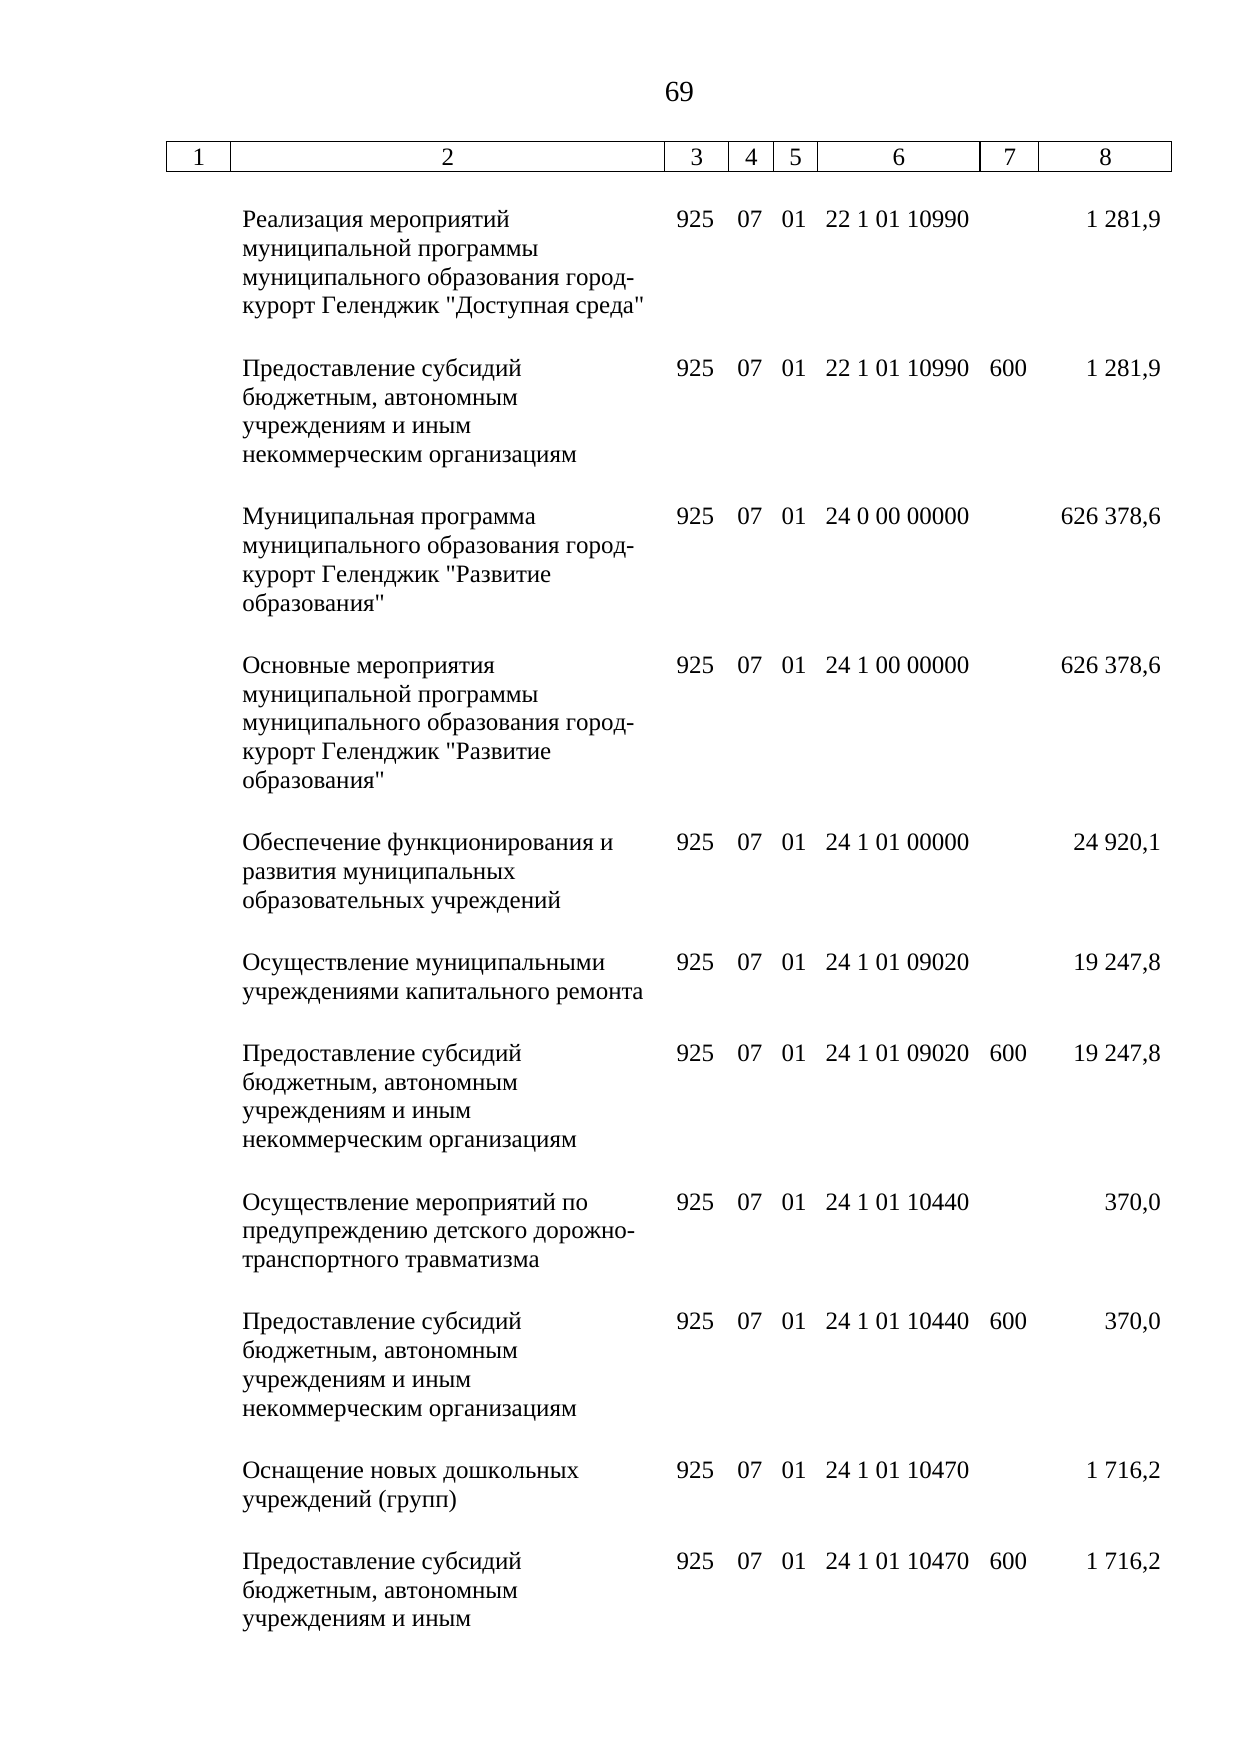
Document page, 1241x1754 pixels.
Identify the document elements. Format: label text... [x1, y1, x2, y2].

table_header 6 [818, 142, 979, 171]
table_header 2 [231, 142, 664, 171]
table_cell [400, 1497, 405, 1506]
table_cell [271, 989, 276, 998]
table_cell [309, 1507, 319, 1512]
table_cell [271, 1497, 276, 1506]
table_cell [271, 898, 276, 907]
table_header 5 [774, 142, 817, 171]
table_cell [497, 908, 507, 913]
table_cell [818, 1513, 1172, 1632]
table_header 8 [1039, 142, 1171, 171]
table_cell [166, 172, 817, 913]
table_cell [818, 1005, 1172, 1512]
table_header 1 [167, 142, 230, 171]
table_header 4 [729, 142, 773, 171]
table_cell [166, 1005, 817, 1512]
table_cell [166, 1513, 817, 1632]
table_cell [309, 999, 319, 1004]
table_header 7 [981, 142, 1038, 171]
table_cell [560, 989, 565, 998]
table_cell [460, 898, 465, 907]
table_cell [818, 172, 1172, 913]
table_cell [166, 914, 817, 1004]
table_header 3 [665, 142, 728, 171]
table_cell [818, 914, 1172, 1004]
